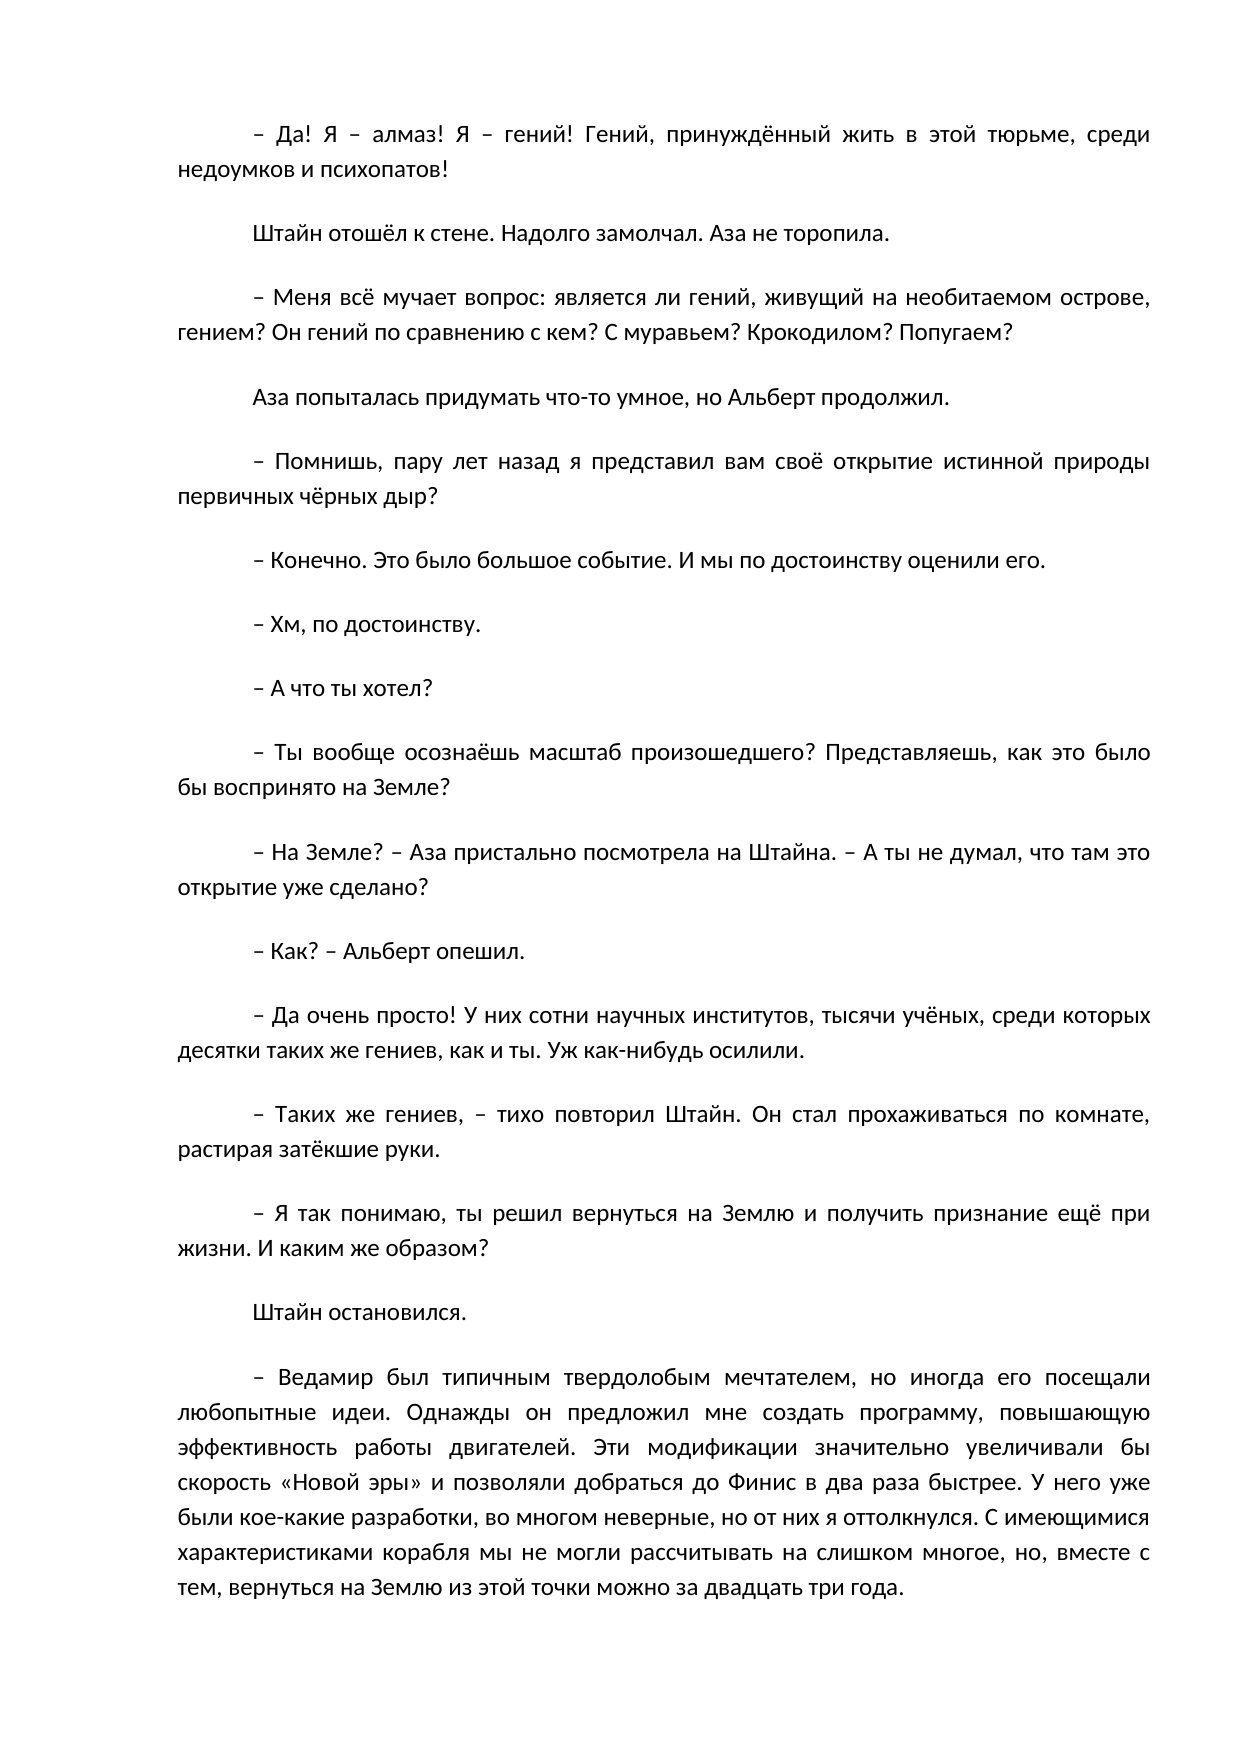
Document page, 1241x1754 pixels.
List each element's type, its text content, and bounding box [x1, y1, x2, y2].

text – Я так понимаю, ты решил вернуться на Землю и получить признание ещё при жизни. И каким же образом? [177, 1197, 1152, 1263]
text Штайн остановился. [177, 1296, 1152, 1327]
text – Ведамир был типичным твердолобым мечтателем, но иногда его посещали любопытные идеи. Однажды он предложил мне создать программу, повышающую эффективность работы двигателей. Эти модификации значительно увеличивали бы скорость «Новой эры» и позволяли добраться до Финис в два раза быстрее. У него уже были кое-какие разработки, во многом неверные, но от них я оттолкнулся. С имеющимися характеристиками корабля мы не могли рассчитывать на слишком многое, но, вместе с тем, вернуться на Землю из этой точки можно за двадцать три года. [177, 1361, 1152, 1601]
text – А что ты хотел? [177, 672, 1152, 703]
text Аза попыталась придумать что-то умное, но Альберт продолжил. [177, 381, 1152, 411]
text Штайн отошёл к стене. Надолго замолчал. Аза не торопила. [177, 217, 1152, 248]
text – На Земле? – Аза пристально посмотрела на Штайна. – А ты не думал, что там это открытие уже сделано? [177, 836, 1152, 901]
text – Конечно. Это было большое событие. И мы по достоинству оценили его. [177, 544, 1152, 574]
text – Да! Я – алмаз! Я – гений! Гений, принуждённый жить в этой тюрьме, среди недоумков и психопатов! [177, 118, 1152, 184]
text – Да очень просто! У них сотни научных институтов, тысячи учёных, среди которых десятки таких же гениев, как и ты. Уж как-нибудь осилили. [177, 999, 1152, 1064]
text – Таких же гениев, – тихо повторил Штайн. Он стал прохаживаться по комнате, растирая затёкшие руки. [177, 1098, 1152, 1164]
text – Ты вообще осознаёшь масштаб произошедшего? Представляешь, как это было бы воспринято на Земле? [177, 736, 1152, 802]
text – Меня всё мучает вопрос: является ли гений, живущий на необитаемом острове, гением? Он гений по сравнению с кем? С муравьем? Крокодилом? Попугаем? [177, 281, 1152, 347]
text – Как? – Альберт опешил. [177, 935, 1152, 965]
text – Помнишь, пару лет назад я представил вам своё открытие истинной природы первичных чёрных дыр? [177, 445, 1152, 510]
text – Хм, по достоинству. [177, 608, 1152, 639]
